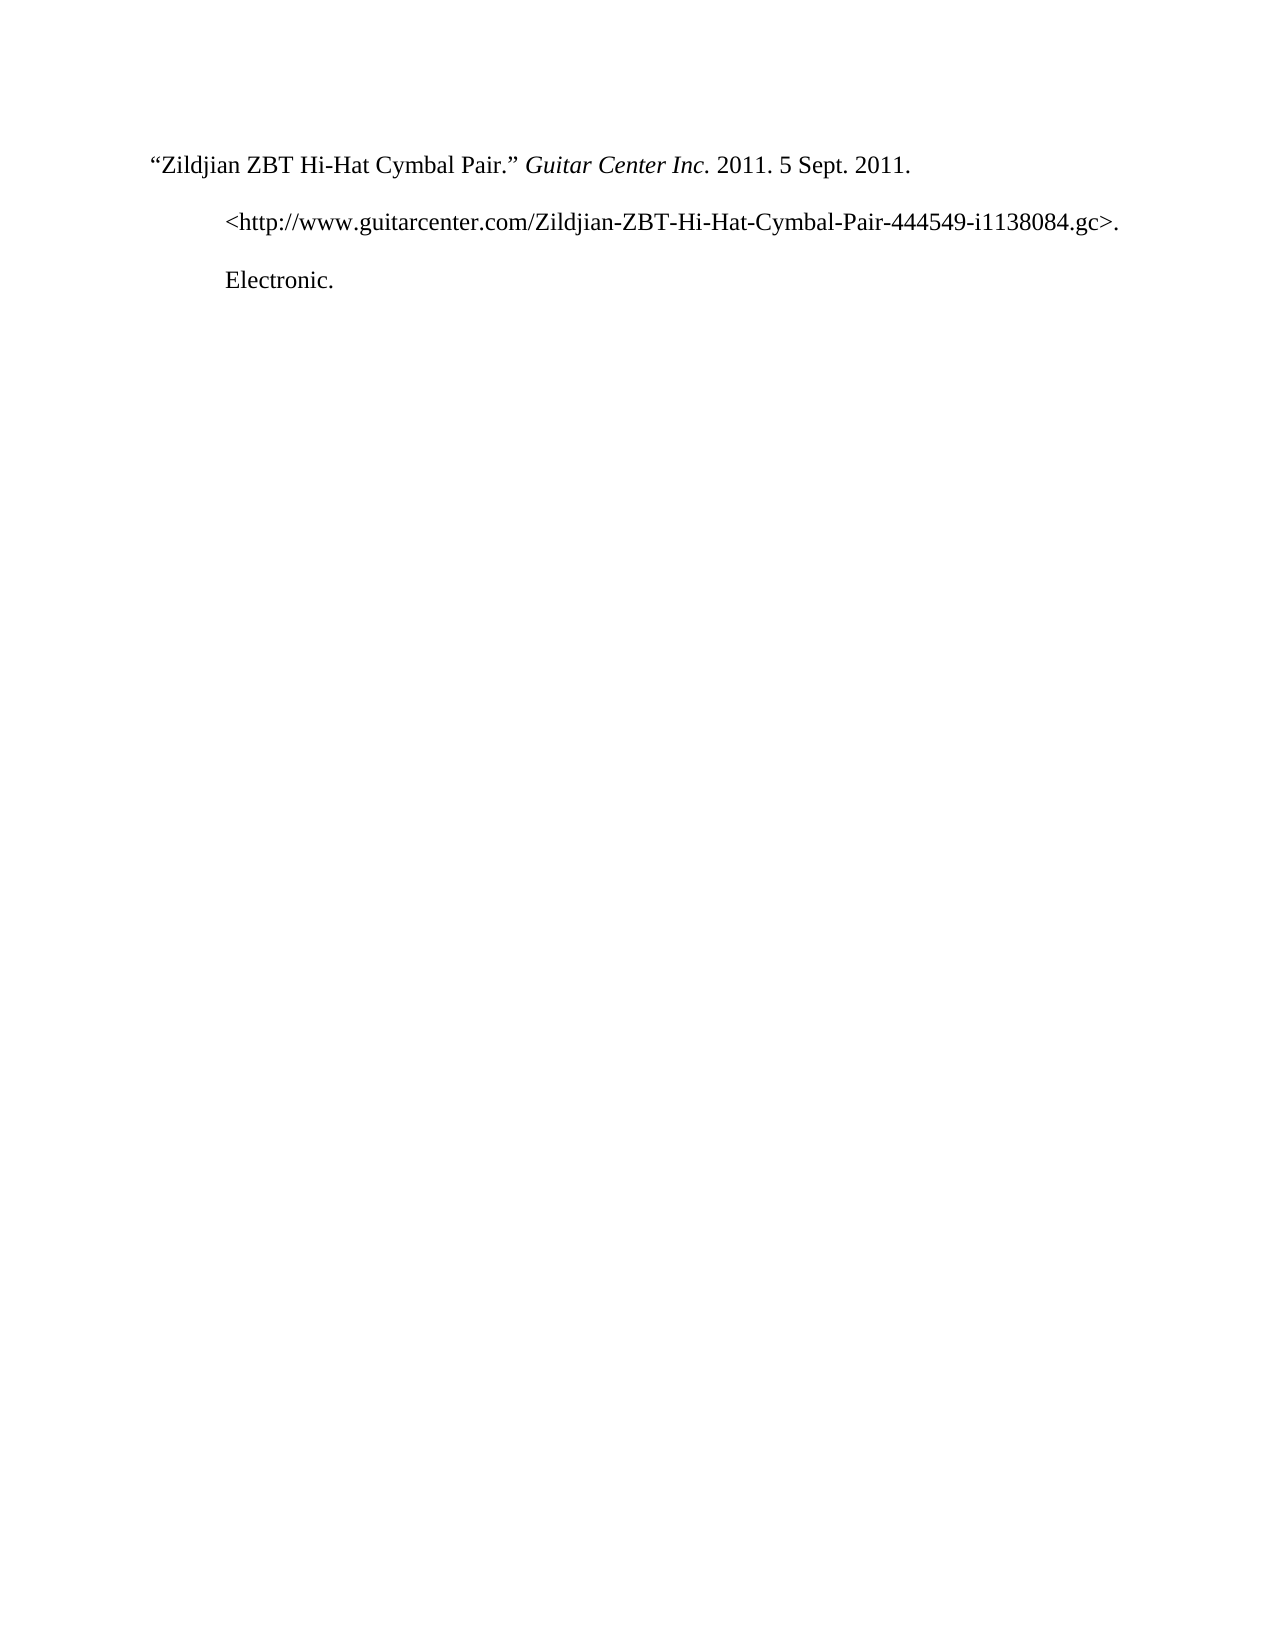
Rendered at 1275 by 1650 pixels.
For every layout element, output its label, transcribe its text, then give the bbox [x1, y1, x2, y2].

text “Zildjian ZBT Hi-Hat Cymbal Pair.” Guitar Center Inc. 2011. 5 Sept. 2011. <http://www.guitarcenter.com/Zildjian-ZBT-Hi-Hat-Cymbal-Pair-444549-i1138084.gc>. Electronic. [150, 150, 1125, 294]
